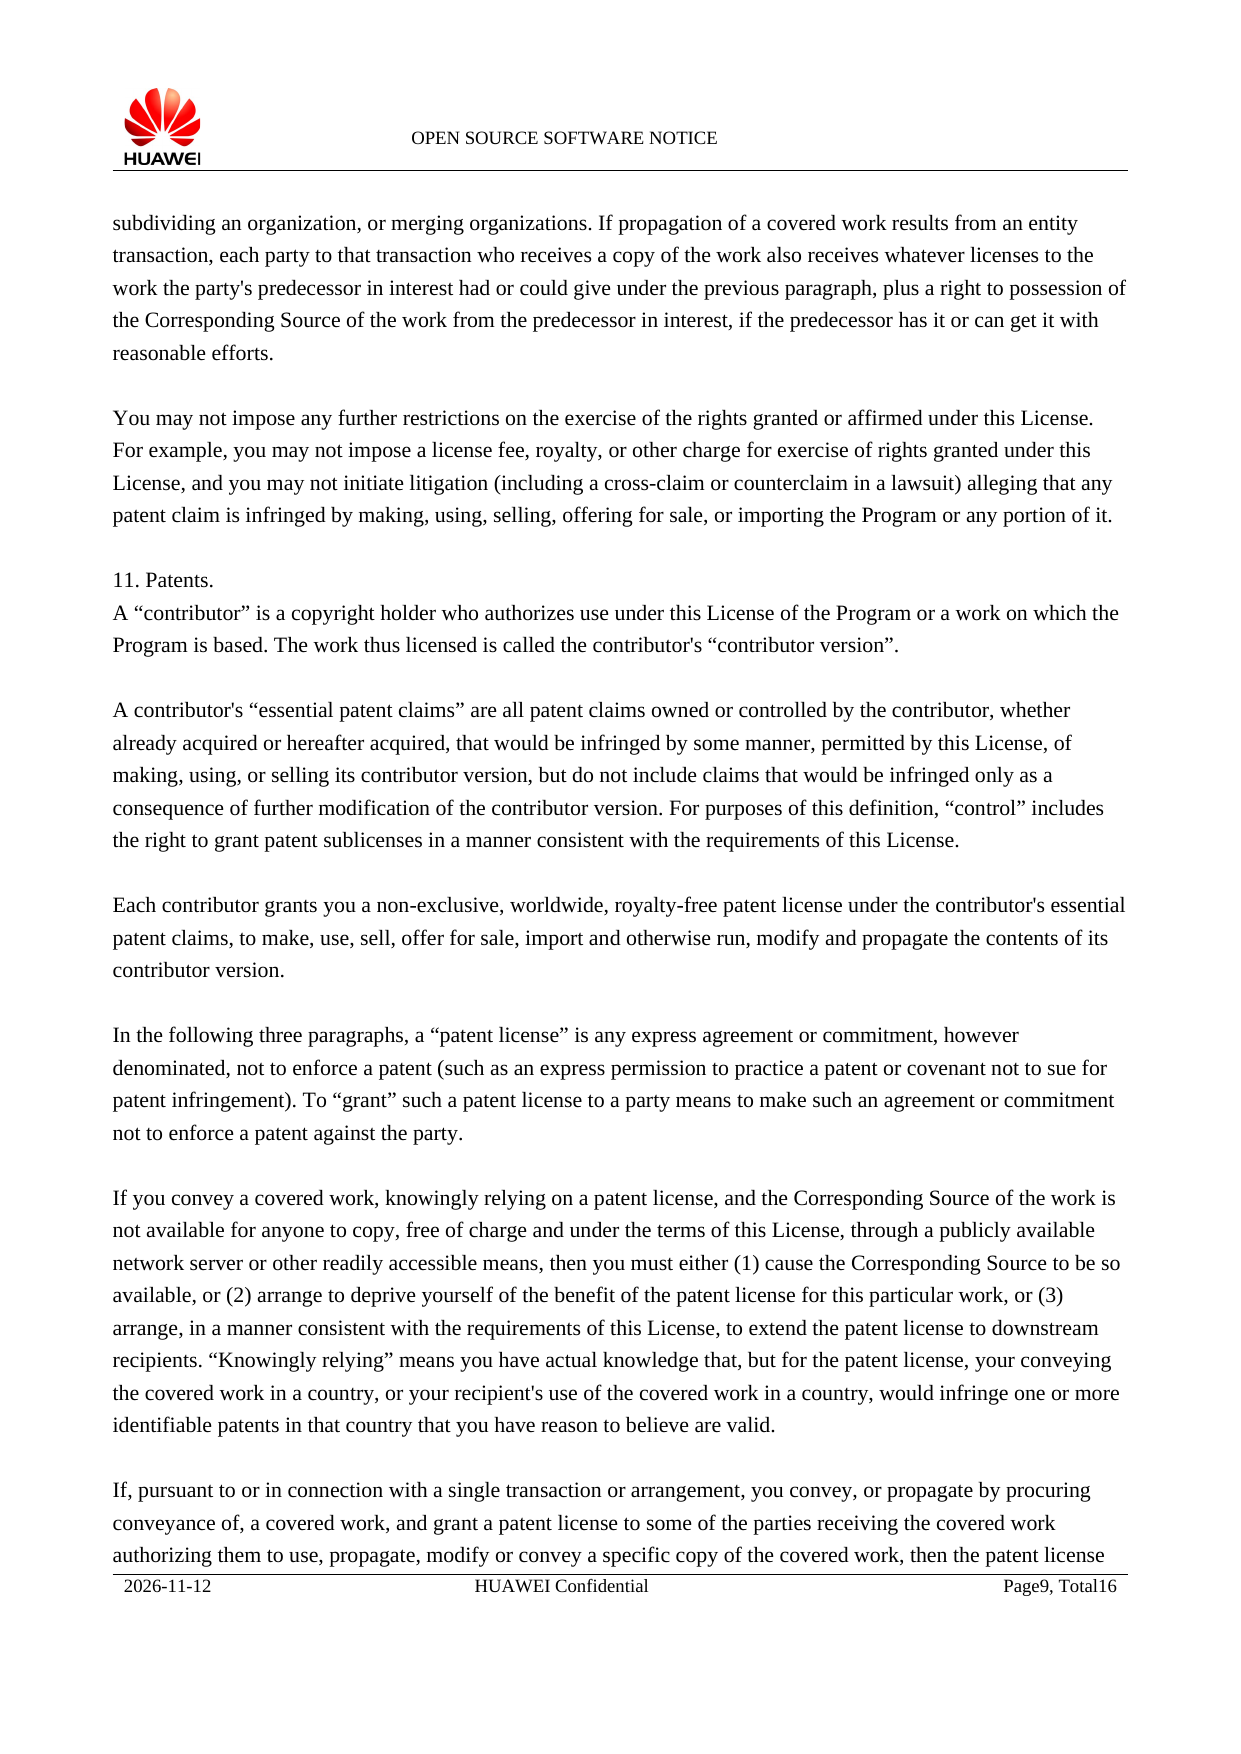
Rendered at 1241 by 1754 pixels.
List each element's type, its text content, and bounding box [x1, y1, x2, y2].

picture [124, 88, 201, 165]
